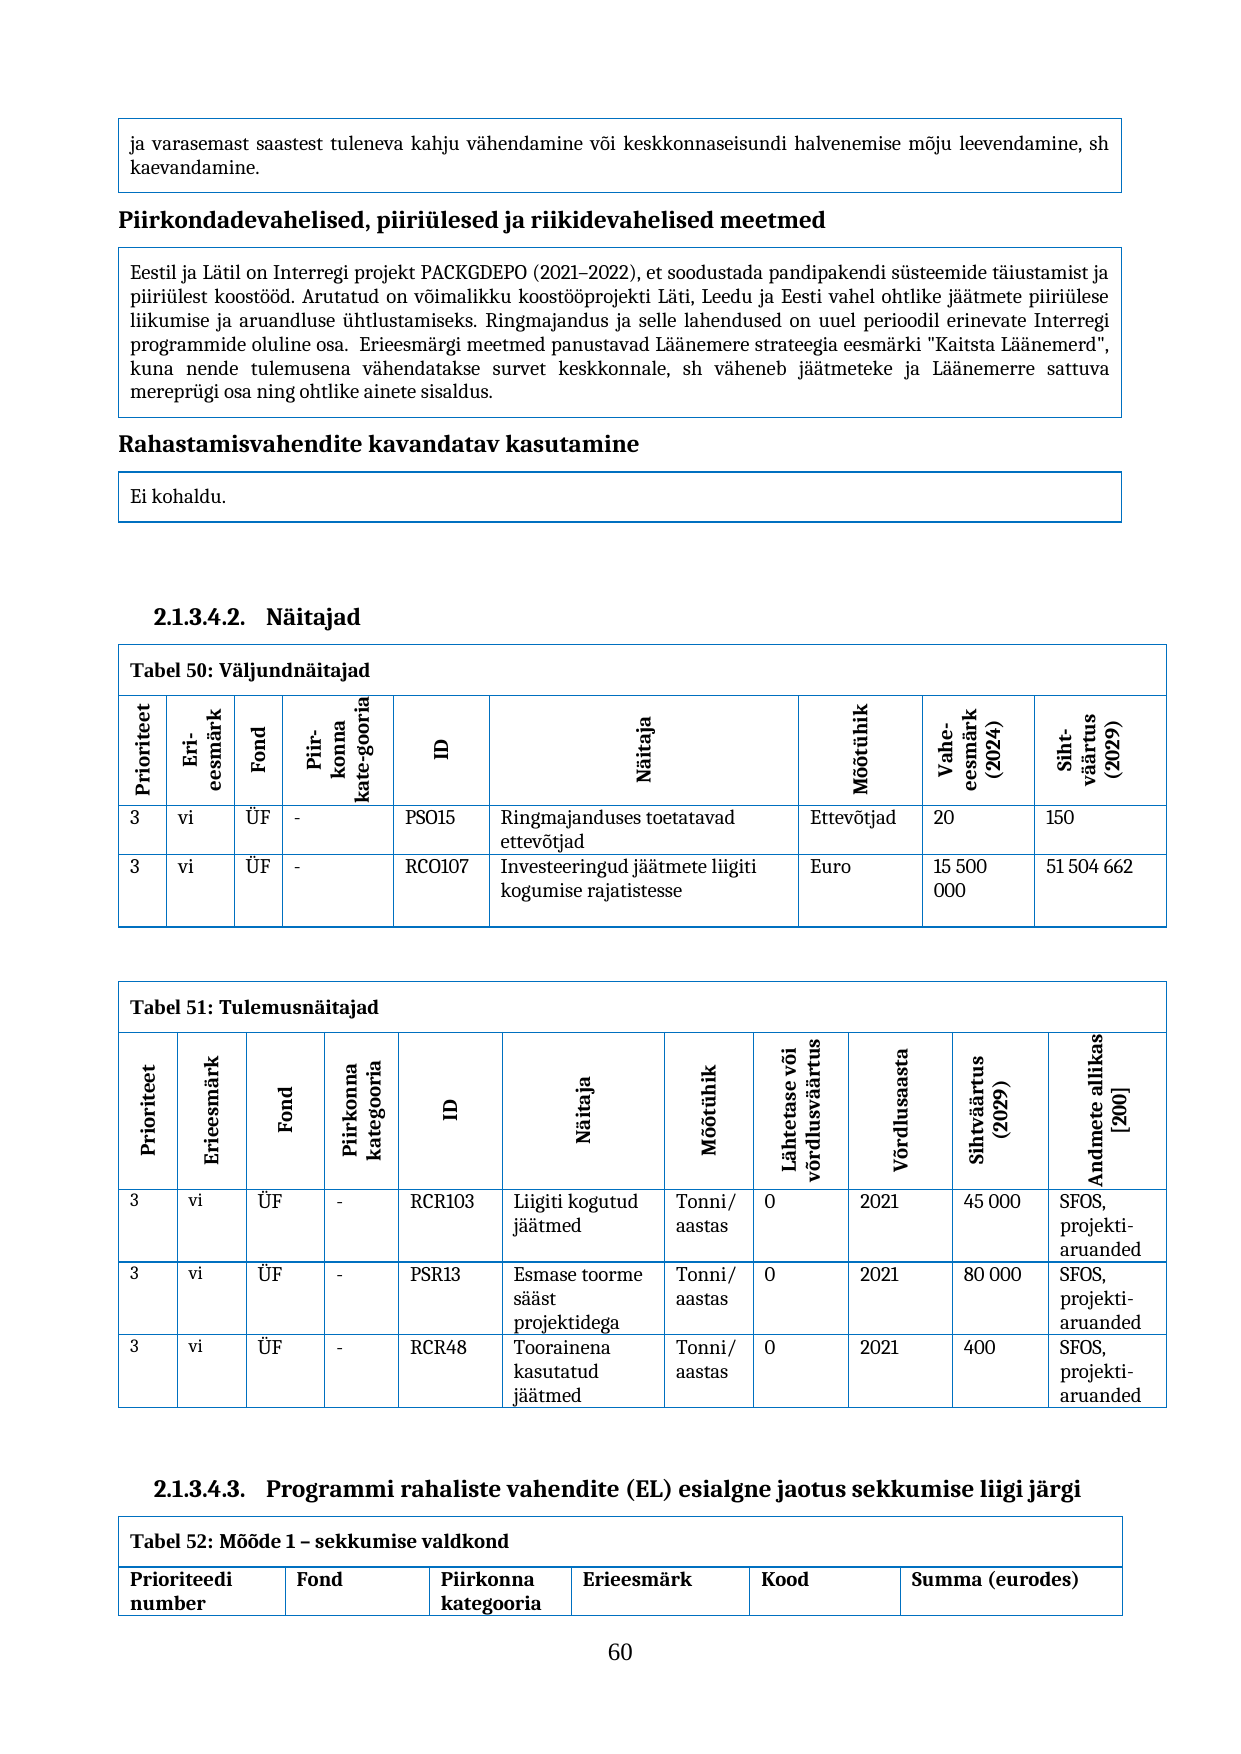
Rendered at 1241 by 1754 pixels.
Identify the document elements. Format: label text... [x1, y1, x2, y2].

table_cell Näitaja [503, 1033, 664, 1188]
table_cell ÜF [235, 855, 282, 926]
table_cell - [283, 855, 393, 926]
table_cell Ringmajanduses toetatavad ettevõtjad [490, 806, 798, 853]
text Rahastamisvahendite kavandatav kasutamine [118, 430, 1122, 459]
table_cell Tonni/aastas [665, 1335, 753, 1407]
table_cell 0 [754, 1263, 848, 1334]
subtitle Näitajad [153, 603, 1122, 632]
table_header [119, 119, 1121, 192]
table_cell Siht-väärtus (2029) [1035, 696, 1166, 804]
table_cell ÜF [247, 1190, 324, 1261]
table_cell Näitaja [490, 696, 798, 804]
table_cell Tonni/aastas [665, 1263, 753, 1334]
table_cell SFOS, projekti-aruanded [1049, 1190, 1166, 1261]
table_cell vi [178, 1190, 246, 1261]
table_cell 3 [119, 1190, 177, 1261]
table_cell 20 [923, 806, 1034, 853]
table_cell ÜF [247, 1335, 324, 1407]
table_cell Investeeringud jäätmete liigiti kogumise rajatistesse [490, 855, 798, 926]
table_cell Piirkonna kategooria [325, 1033, 398, 1188]
table_cell Erieesmärk [572, 1568, 749, 1615]
table_cell Prioriteedi number [119, 1568, 285, 1615]
table_cell RCO107 [394, 855, 489, 926]
table_cell 150 [1035, 806, 1166, 853]
table_header Ei kohaldu. [119, 473, 1121, 521]
table_cell Esmase toorme sääst projektidega [503, 1263, 664, 1334]
table_cell Fond [247, 1033, 324, 1188]
table_cell PSR13 [399, 1263, 502, 1334]
table_cell Sihtväärtus (2029) [953, 1033, 1048, 1188]
table_cell Summa (eurodes) [901, 1568, 1122, 1615]
table_cell - [325, 1263, 398, 1334]
table_cell Erieesmärk [178, 1033, 246, 1188]
table_cell ID [394, 696, 489, 804]
table_cell RCR48 [399, 1335, 502, 1407]
table_cell 2021 [849, 1190, 952, 1261]
subtitle Programmi rahaliste vahendite (EL) esialgne jaotus sekkumise liigi järgi [153, 1474, 1122, 1503]
table_cell Ettevõtjad [799, 806, 922, 853]
table_cell 400 [953, 1335, 1048, 1407]
table_cell ÜF [247, 1263, 324, 1334]
table_cell 2021 [849, 1335, 952, 1407]
table_cell Prioriteet [119, 1033, 177, 1188]
table_cell Kood [750, 1568, 900, 1615]
table_cell vi [167, 806, 234, 853]
table_cell Võrdlusaasta [849, 1033, 952, 1188]
table_cell Mõõtühik [799, 696, 922, 804]
table_cell Piirkonna kategooria [430, 1568, 571, 1615]
table_cell Fond [286, 1568, 429, 1615]
table_cell vi [178, 1335, 246, 1407]
table_cell 3 [119, 1335, 177, 1407]
table_cell Vahe-eesmärk (2024) [923, 696, 1034, 804]
table_cell RCR103 [399, 1190, 502, 1261]
table_cell ÜF [235, 806, 282, 853]
table_cell Tonni/aastas [665, 1190, 753, 1261]
table_cell SFOS, projekti-aruanded [1049, 1335, 1166, 1407]
table_cell 15 500 000 [923, 855, 1034, 926]
table_cell Eri-eesmärk [167, 696, 234, 804]
table_cell 3 [119, 855, 166, 926]
table_cell 0 [754, 1190, 848, 1261]
table_header Eestil ja Lätil on Interregi projekt PACKGDEPO (2021–2022), et soodustada pandipakendi süsteemide täiustamist ja piiriülest koostööd. Arutatud on võimalikku koostööprojekti Läti, Leedu ja Eesti vahel ohtlike jäätmete piiriülese liikumise ja aruandluse ühtlustamiseks. Ringmajandus ja selle lahendused on uuel perioodil erinevate Interregi programmide oluline osa. Erieesmärgi meetmed panustavad Läänemere strateegia eesmärki "Kaitsta Läänemerd", kuna nende tulemusena vähendatakse survet keskkonnale, sh väheneb jäätmeteke ja Läänemerre sattuva mereprügi osa ning ohtlike ainete sisaldus. [119, 248, 1121, 417]
table_cell - [325, 1190, 398, 1261]
table_cell PSO15 [394, 806, 489, 853]
table_cell ID [399, 1033, 502, 1188]
table_cell 0 [754, 1335, 848, 1407]
table_cell 51 504 662 [1035, 855, 1166, 926]
table_cell vi [167, 855, 234, 926]
table_cell Mõõtühik [665, 1033, 753, 1188]
table_cell vi [178, 1263, 246, 1334]
table_cell 3 [119, 806, 166, 853]
table_cell - [283, 806, 393, 853]
table_header Tabel 52: Mõõde 1 – sekkumise valdkond [119, 1517, 1122, 1566]
table_cell Fond [235, 696, 282, 804]
table_cell - [325, 1335, 398, 1407]
table_cell Euro [799, 855, 922, 926]
table_cell 45 000 [953, 1190, 1048, 1261]
text Piirkondadevahelised, piiriülesed ja riikidevahelised meetmed [118, 206, 1122, 234]
table_cell Liigiti kogutud jäätmed [503, 1190, 664, 1261]
table_cell Piir- konna kate-gooria [283, 696, 393, 804]
table_cell 3 [119, 1263, 177, 1334]
table_cell Toorainena kasutatud jäätmed [503, 1335, 664, 1407]
table_cell SFOS, projekti-aruanded [1049, 1263, 1166, 1334]
table_header Tabel 51: Tulemusnäitajad [119, 982, 1166, 1032]
table_cell 80 000 [953, 1263, 1048, 1334]
table_cell 2021 [849, 1263, 952, 1334]
table_cell Andmete allikas [200] [1049, 1033, 1166, 1188]
table_cell Prioriteet [119, 696, 166, 804]
table_cell Lähtetase või võrdlusväärtus [754, 1033, 848, 1188]
table_header Tabel 50: Väljundnäitajad [119, 645, 1166, 695]
